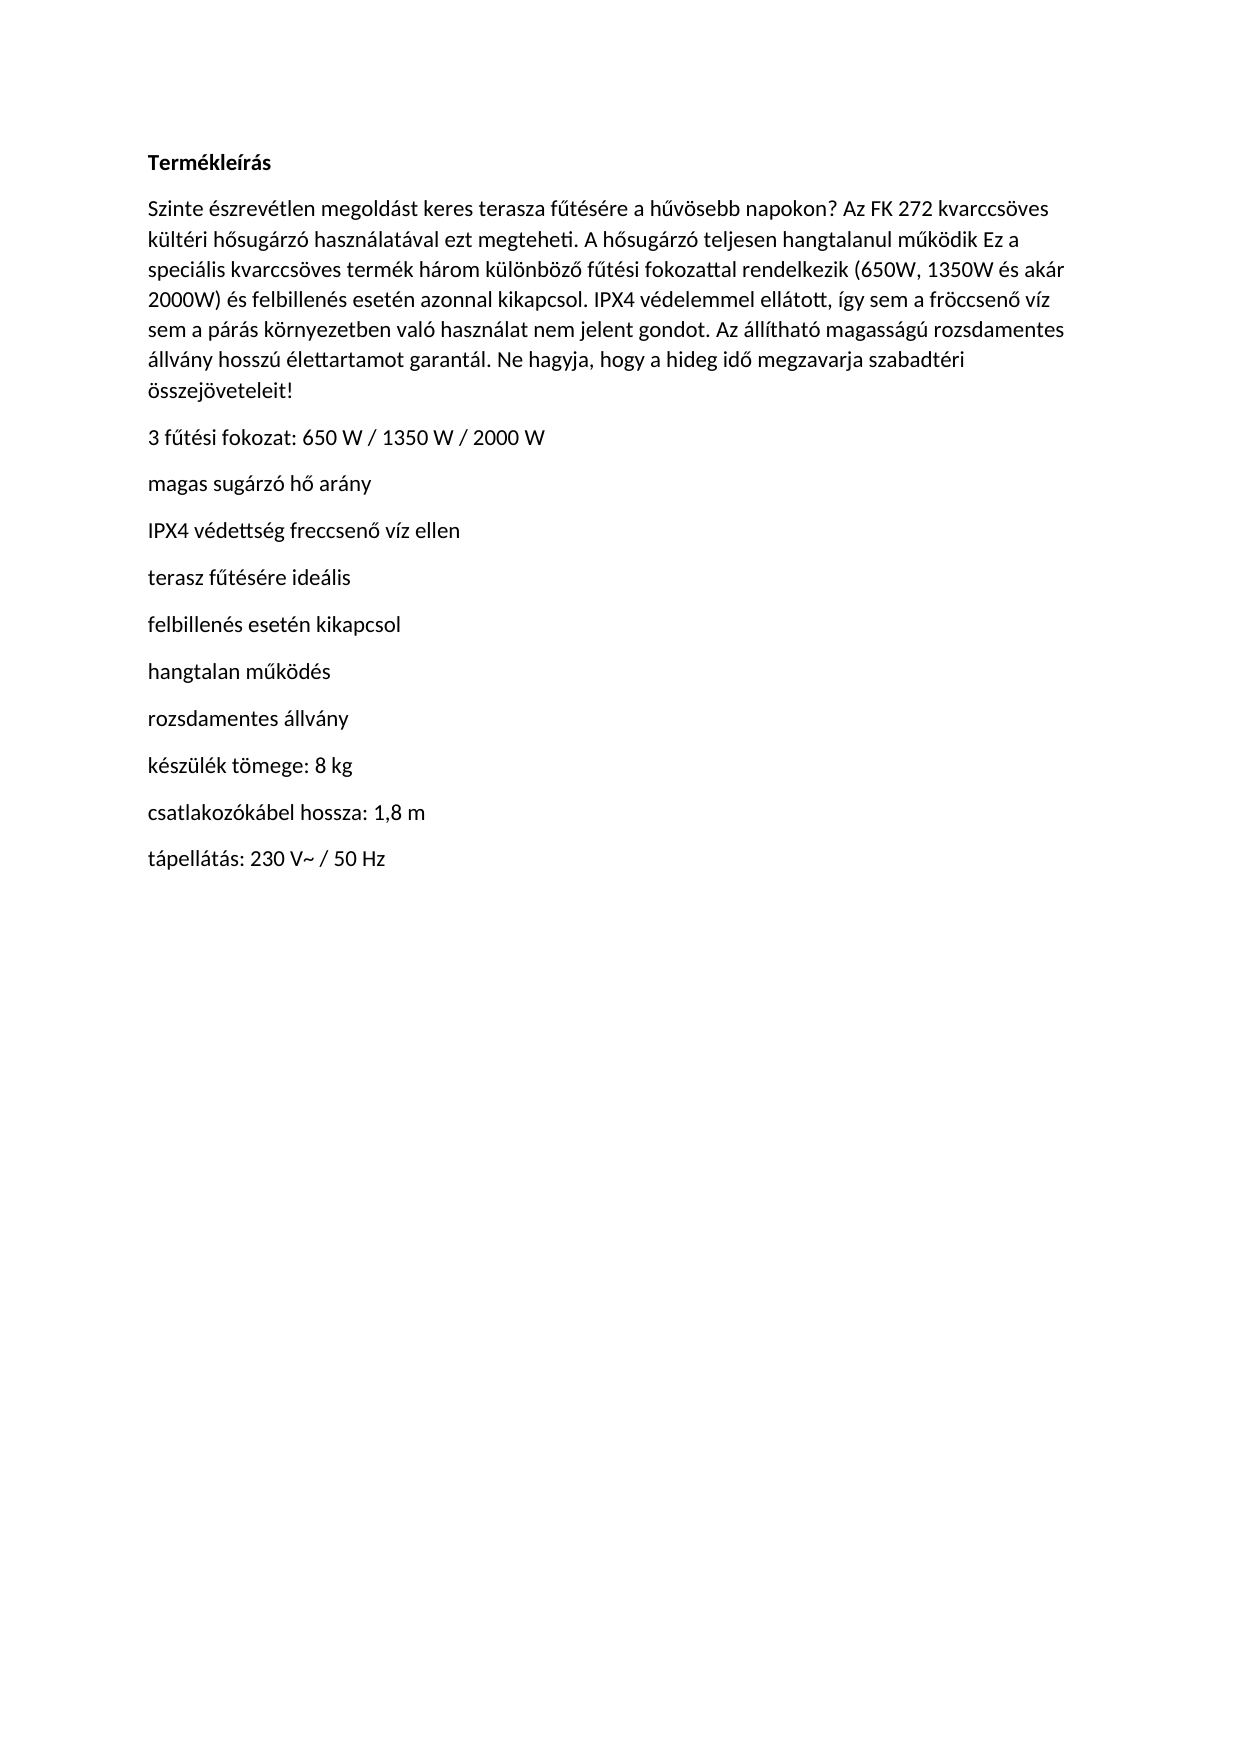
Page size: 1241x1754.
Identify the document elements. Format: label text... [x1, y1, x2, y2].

text 3 fűtési fokozat: 650 W / 1350 W / 2000 W [148, 423, 1093, 451]
text csatlakozókábel hossza: 1,8 m [148, 798, 1093, 826]
text hangtalan működés [148, 657, 1093, 685]
text tápellátás: 230 V~ / 50 Hz [148, 844, 1093, 872]
text készülék tömege: 8 kg [148, 751, 1093, 779]
text felbillenés esetén kikapcsol [148, 610, 1093, 638]
text rozsdamentes állvány [148, 704, 1093, 732]
text magas sugárzó hő arány [148, 469, 1093, 497]
text Termékleírás [148, 148, 1093, 176]
text Szinte észrevétlen megoldást keres terasza fűtésére a hűvösebb napokon? Az FK 272 kvarccsöves kültéri hősugárzó használatával ezt megteheti. A hősugárzó teljesen hangtalanul működik Ez a speciális kvarccsöves termék három különböző fűtési fokozattal rendelkezik (650W, 1350W és akár 2000W) és felbillenés esetén azonnal kikapcsol. IPX4 védelemmel ellátott, így sem a fröccsenő víz sem a párás környezetben való használat nem jelent gondot. Az állítható magasságú rozsdamentes állvány hosszú élettartamot garantál. Ne hagyja, hogy a hideg idő megzavarja szabadtéri összejöveteleit! [148, 194, 1093, 404]
text IPX4 védettség freccsenő víz ellen [148, 516, 1093, 544]
text terasz fűtésére ideális [148, 563, 1093, 591]
